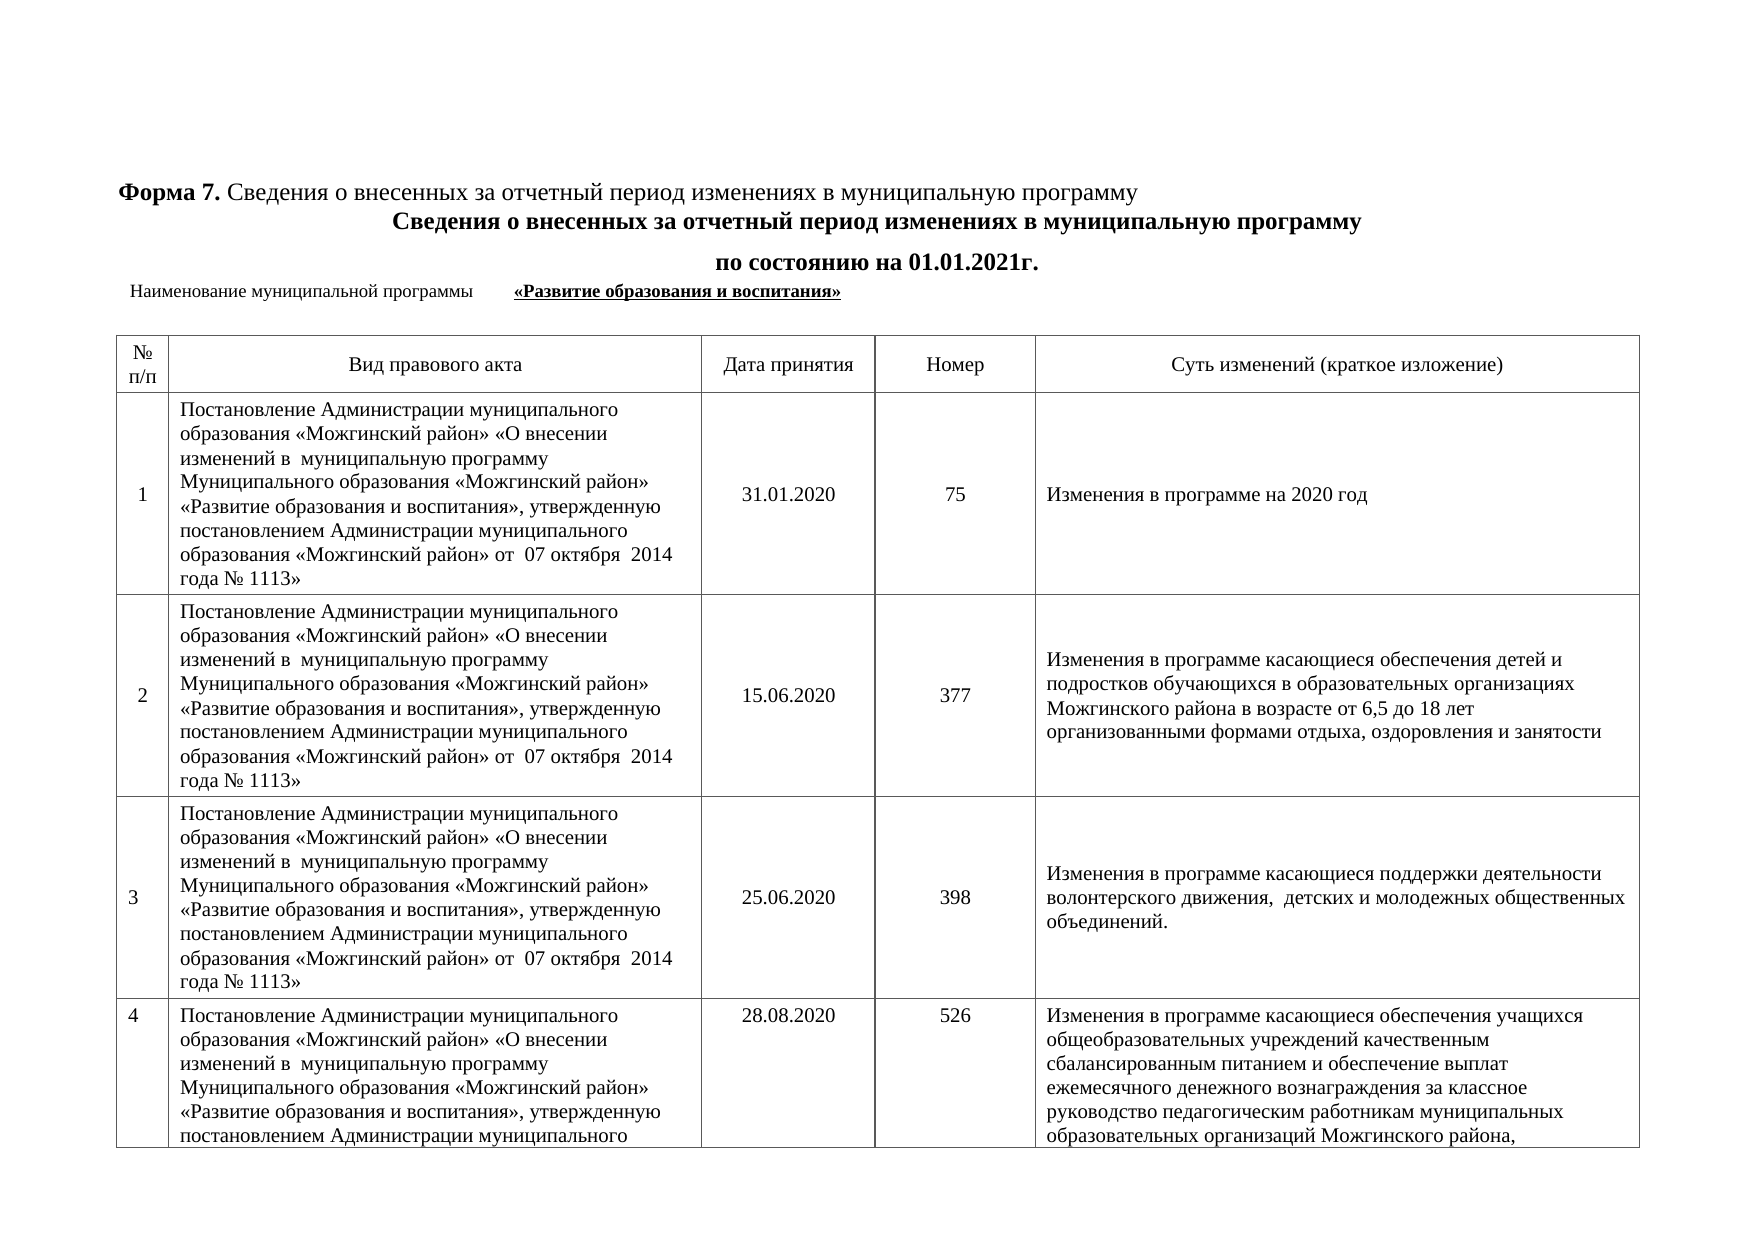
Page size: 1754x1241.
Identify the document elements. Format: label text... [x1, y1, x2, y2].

table_cell Изменения в программе касающиеся обеспечения детей и подростков обучающихся в образовательных организациях Можгинского района в возрасте от 6,5 до 18 лет организованными формами отдыха, оздоровления и занятости [1036, 595, 1639, 796]
table_cell 28.08.2020 [702, 999, 874, 1147]
table_header Дата принятия [702, 336, 874, 392]
table_cell 526 [876, 999, 1035, 1147]
text по состоянию на 01.01.2021г. [118, 247, 1636, 276]
table_cell 2 [117, 595, 168, 796]
table_header № п/п [117, 336, 168, 392]
table_cell Изменения в программе на 2020 год [1036, 393, 1639, 594]
table_cell 25.06.2020 [702, 797, 874, 998]
table_cell Изменения в программе касающиеся поддержки деятельности волонтерского движения, детских и молодежных общественных объединений. [1036, 797, 1639, 998]
table_header Суть изменений (краткое изложение) [1036, 336, 1639, 392]
table_header Вид правового акта [169, 336, 701, 392]
table_cell 377 [876, 595, 1035, 796]
text Форма 7. Сведения о внесенных за отчетный период изменениях в муниципальную программу [118, 177, 1636, 206]
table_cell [169, 999, 701, 1147]
table_cell 75 [876, 393, 1035, 594]
table_header «Развитие образования и воспитания» [502, 276, 1240, 306]
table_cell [1036, 999, 1639, 1147]
table_cell 1 [117, 393, 168, 594]
table_cell 31.01.2020 [702, 393, 874, 594]
table_cell 15.06.2020 [702, 595, 874, 796]
table_header Номер [876, 336, 1035, 392]
table_header Наименование муниципальной программы [118, 276, 502, 306]
text Сведения о внесенных за отчетный период изменениях в муниципальную программу [118, 206, 1636, 235]
table_cell 4 [117, 999, 168, 1147]
table_cell 3 [117, 797, 168, 998]
table_cell 398 [876, 797, 1035, 998]
